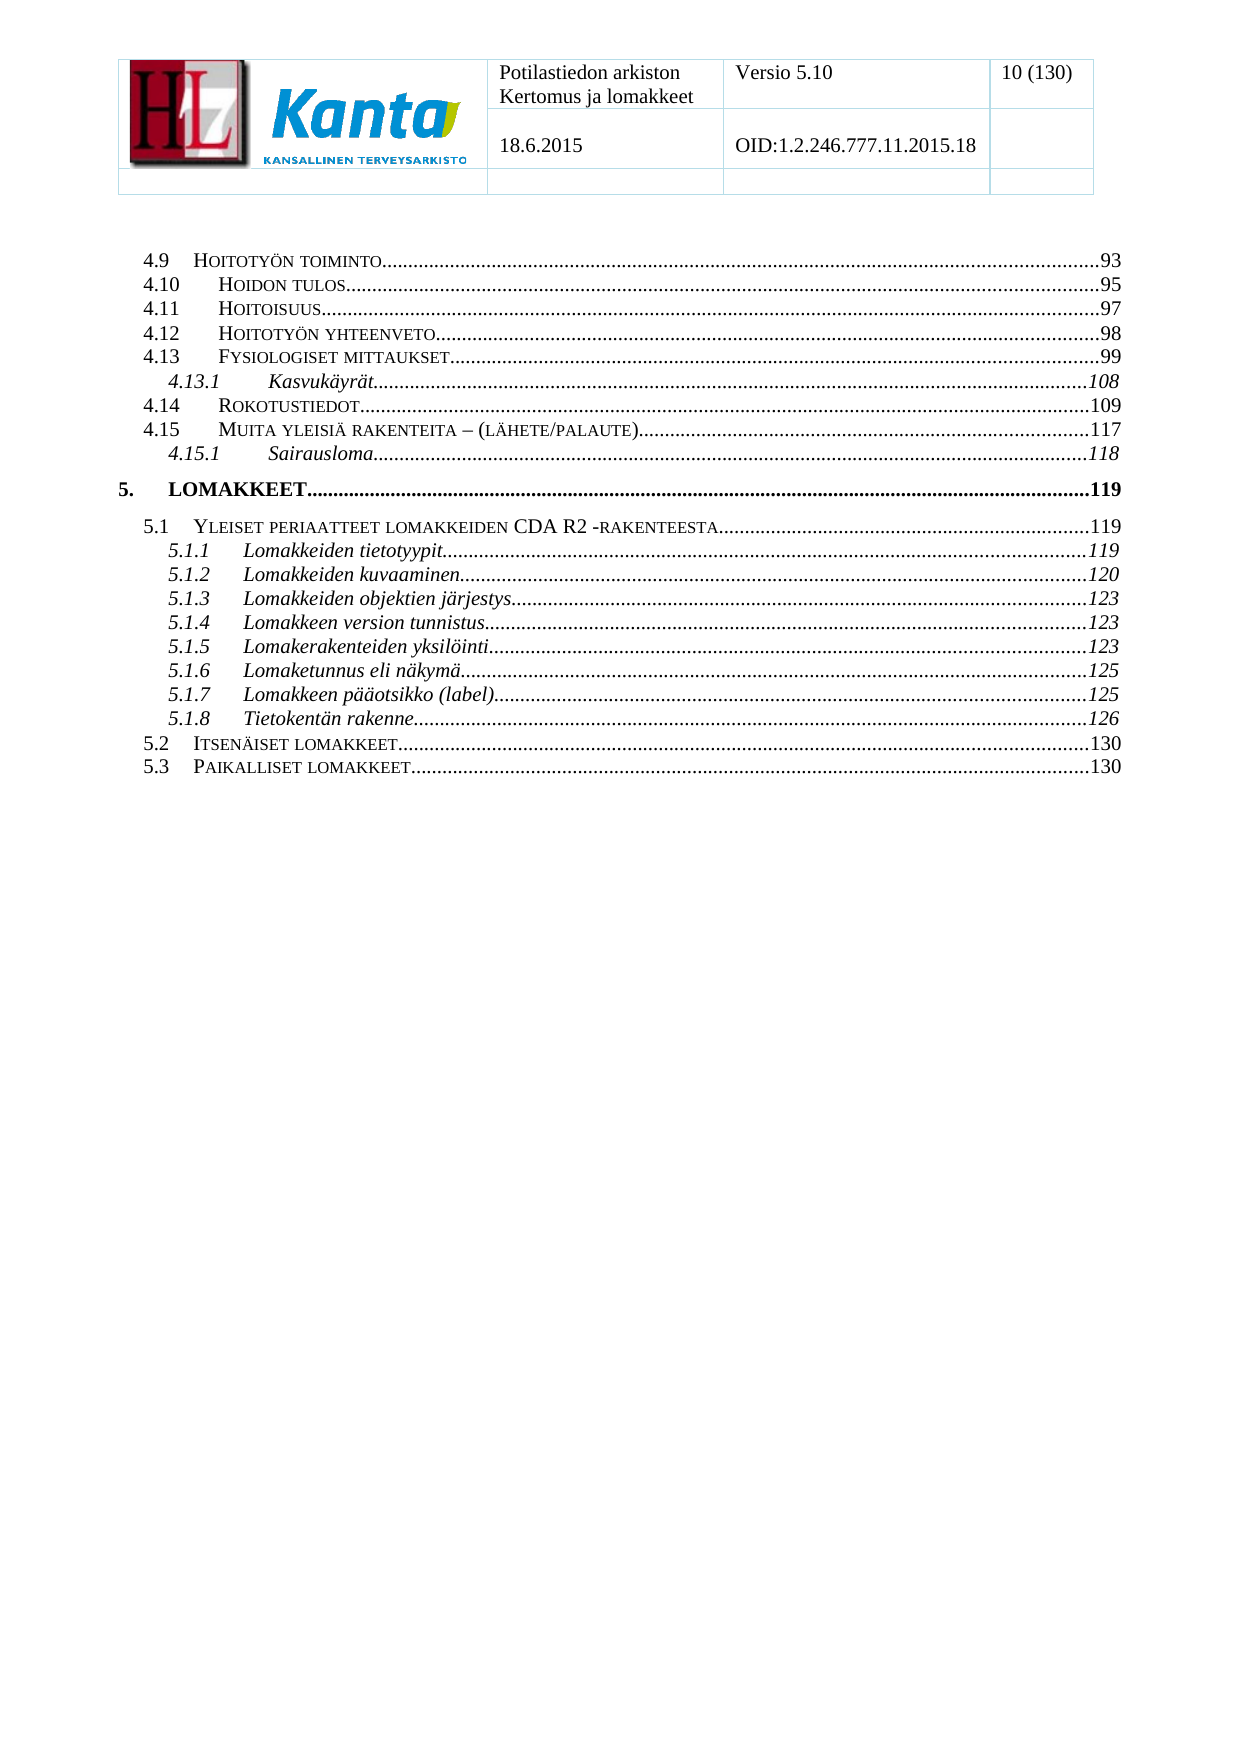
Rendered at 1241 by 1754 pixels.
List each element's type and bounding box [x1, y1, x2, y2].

picture [129, 60, 252, 169]
picture [290, 89, 304, 105]
picture [264, 89, 467, 164]
